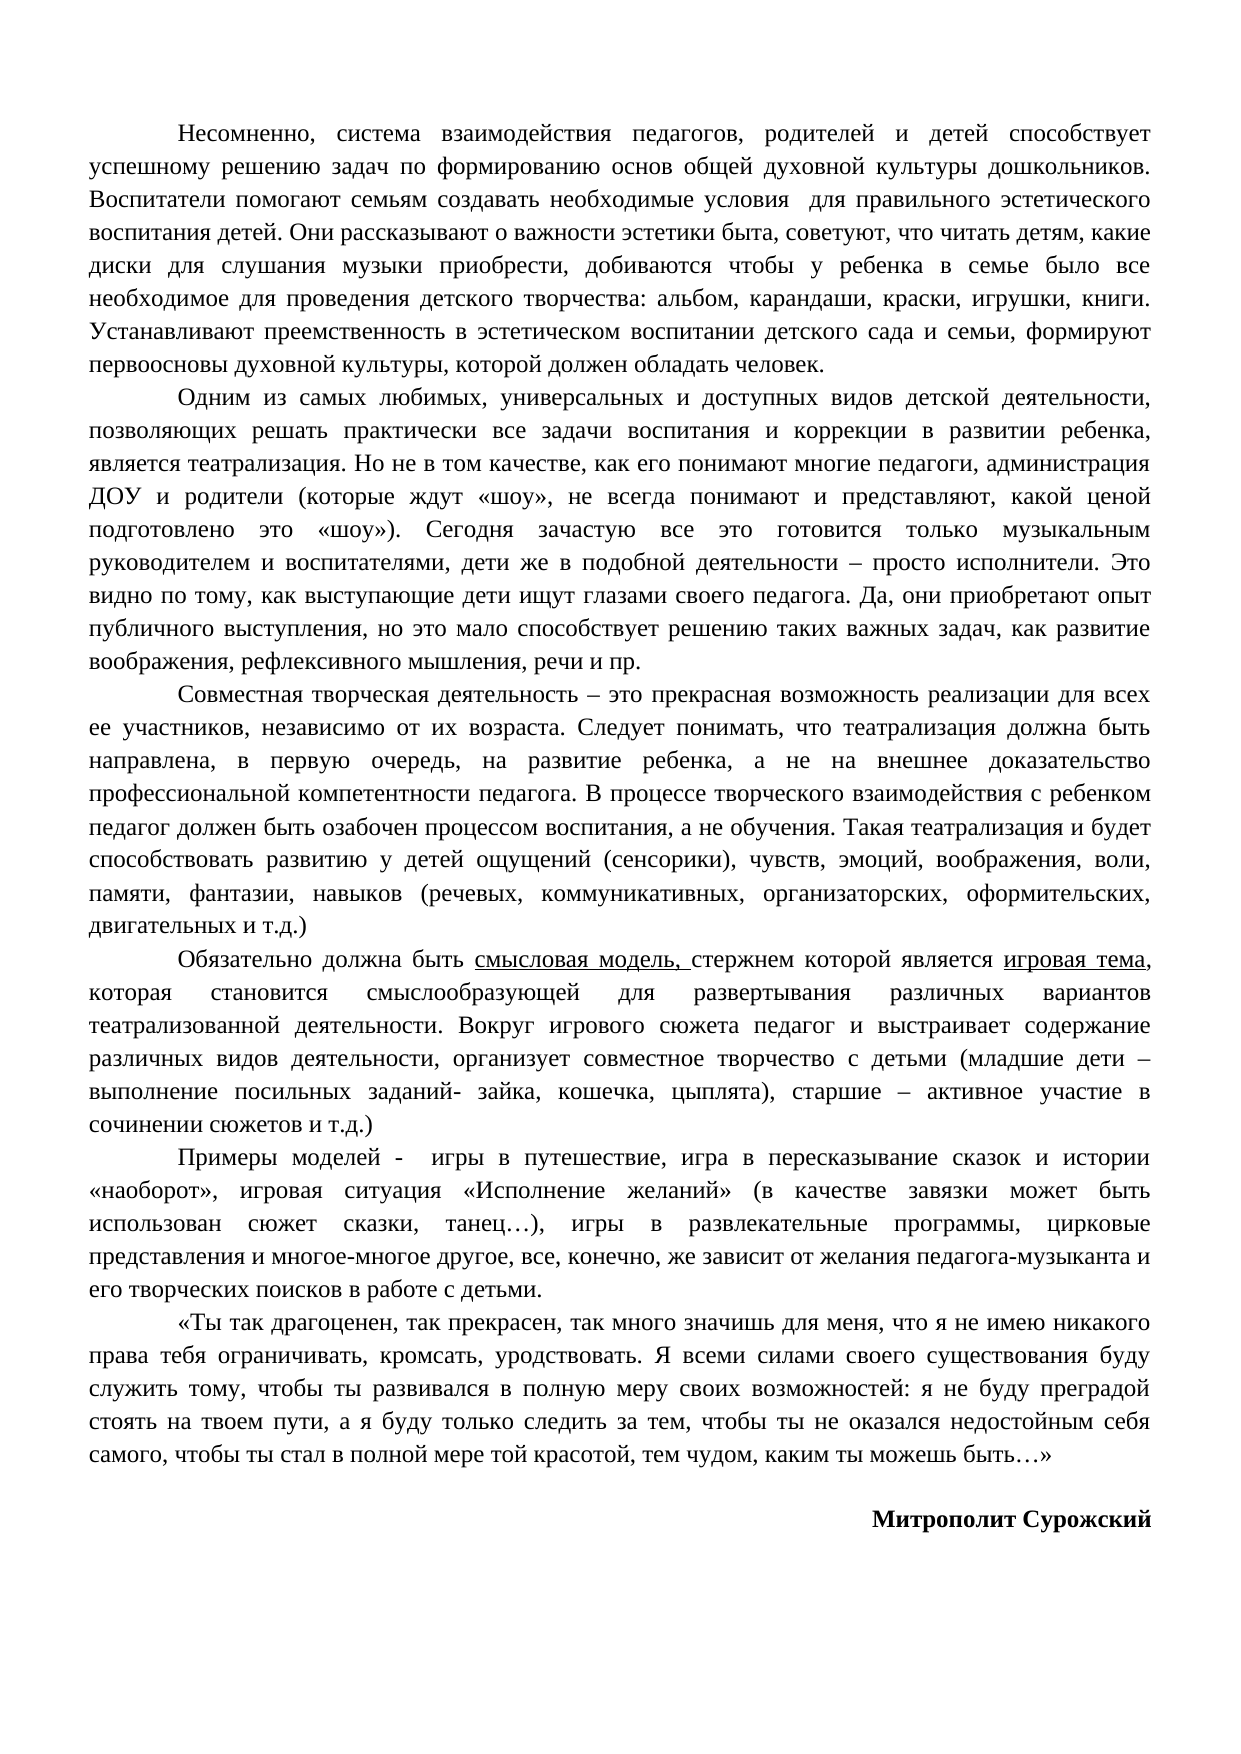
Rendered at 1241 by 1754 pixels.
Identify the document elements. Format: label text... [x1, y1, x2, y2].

text Одним из самых любимых, универсальных и доступных видов детской деятельности, позволяющих решать практически все задачи воспитания и коррекции в развитии ребенка, является театрализация. Но не в том качестве, как его понимают многие педагоги, администрация ДОУ и родители (которые ждут «шоу», не всегда понимают и представляют, какой ценой подготовлено это «шоу»). Сегодня зачастую все это готовится только музыкальным руководителем и воспитателями, дети же в подобной деятельности – просто исполнители. Это видно по тому, как выступающие дети ищут глазами своего педагога. Да, они приобретают опыт публичного выступления, но это мало способствует решению таких важных задач, как развитие воображения, рефлексивного мышления, речи и пр. [89, 382, 1152, 675]
text Совместная творческая деятельность – это прекрасная возможность реализации для всех ее участников, независимо от их возраста. Следует понимать, что театрализация должна быть направлена, в первую очередь, на развитие ребенка, а не на внешнее доказательство профессиональной компетентности педагога. В процессе творческого взаимодействия с ребенком педагог должен быть озабочен процессом воспитания, а не обучения. Такая театрализация и будет способствовать развитию у детей ощущений (сенсорики), чувств, эмоций, воображения, воли, памяти, фантазии, навыков (речевых, коммуникативных, организаторских, оформительских, двигательных и т.д.) [89, 679, 1152, 939]
text «Ты так драгоценен, так прекрасен, так много значишь для меня, что я не имею никакого права тебя ограничивать, кромсать, уродствовать. Я всеми силами своего существования буду служить тому, чтобы ты развивался в полную меру своих возможностей: я не буду преградой стоять на твоем пути, а я буду только следить за тем, чтобы ты не оказался недостойным себя самого, чтобы ты стал в полной мере той красотой, тем чудом, каким ты можешь быть…» [89, 1307, 1152, 1468]
text Обязательно должна быть смысловая модель, стержнем которой является игровая тема, которая становится смыслообразующей для развертывания различных вариантов театрализованной деятельности. Вокруг игрового сюжета педагог и выстраивает содержание различных видов деятельности, организует совместное творчество с детьми (младшие дети – выполнение посильных заданий- зайка, кошечка, цыплята), старшие – активное участие в сочинении сюжетов и т.д.) [89, 944, 1152, 1137]
text Митрополит Сурожский [89, 1472, 1152, 1533]
text Несомненно, система взаимодействия педагогов, родителей и детей способствует успешному решению задач по формированию основ общей духовной культуры дошкольников. Воспитатели помогают семьям создавать необходимые условия для правильного эстетического воспитания детей. Они рассказывают о важности эстетики быта, советуют, что читать детям, какие диски для слушания музыки приобрести, добиваются чтобы у ребенка в семье было все необходимое для проведения детского творчества: альбом, карандаши, краски, игрушки, книги. Устанавливают преемственность в эстетическом воспитании детского сада и семьи, формируют первоосновы духовной культуры, которой должен обладать человек. [89, 118, 1152, 378]
text Примеры моделей - игры в путешествие, игра в пересказывание сказок и истории «наоборот», игровая ситуация «Исполнение желаний» (в качестве завязки может быть использован сюжет сказки, танец…), игры в развлекательные программы, цирковые представления и многое-многое другое, все, конечно, же зависит от желания педагога-музыканта и его творческих поисков в работе с детьми. [89, 1142, 1152, 1303]
